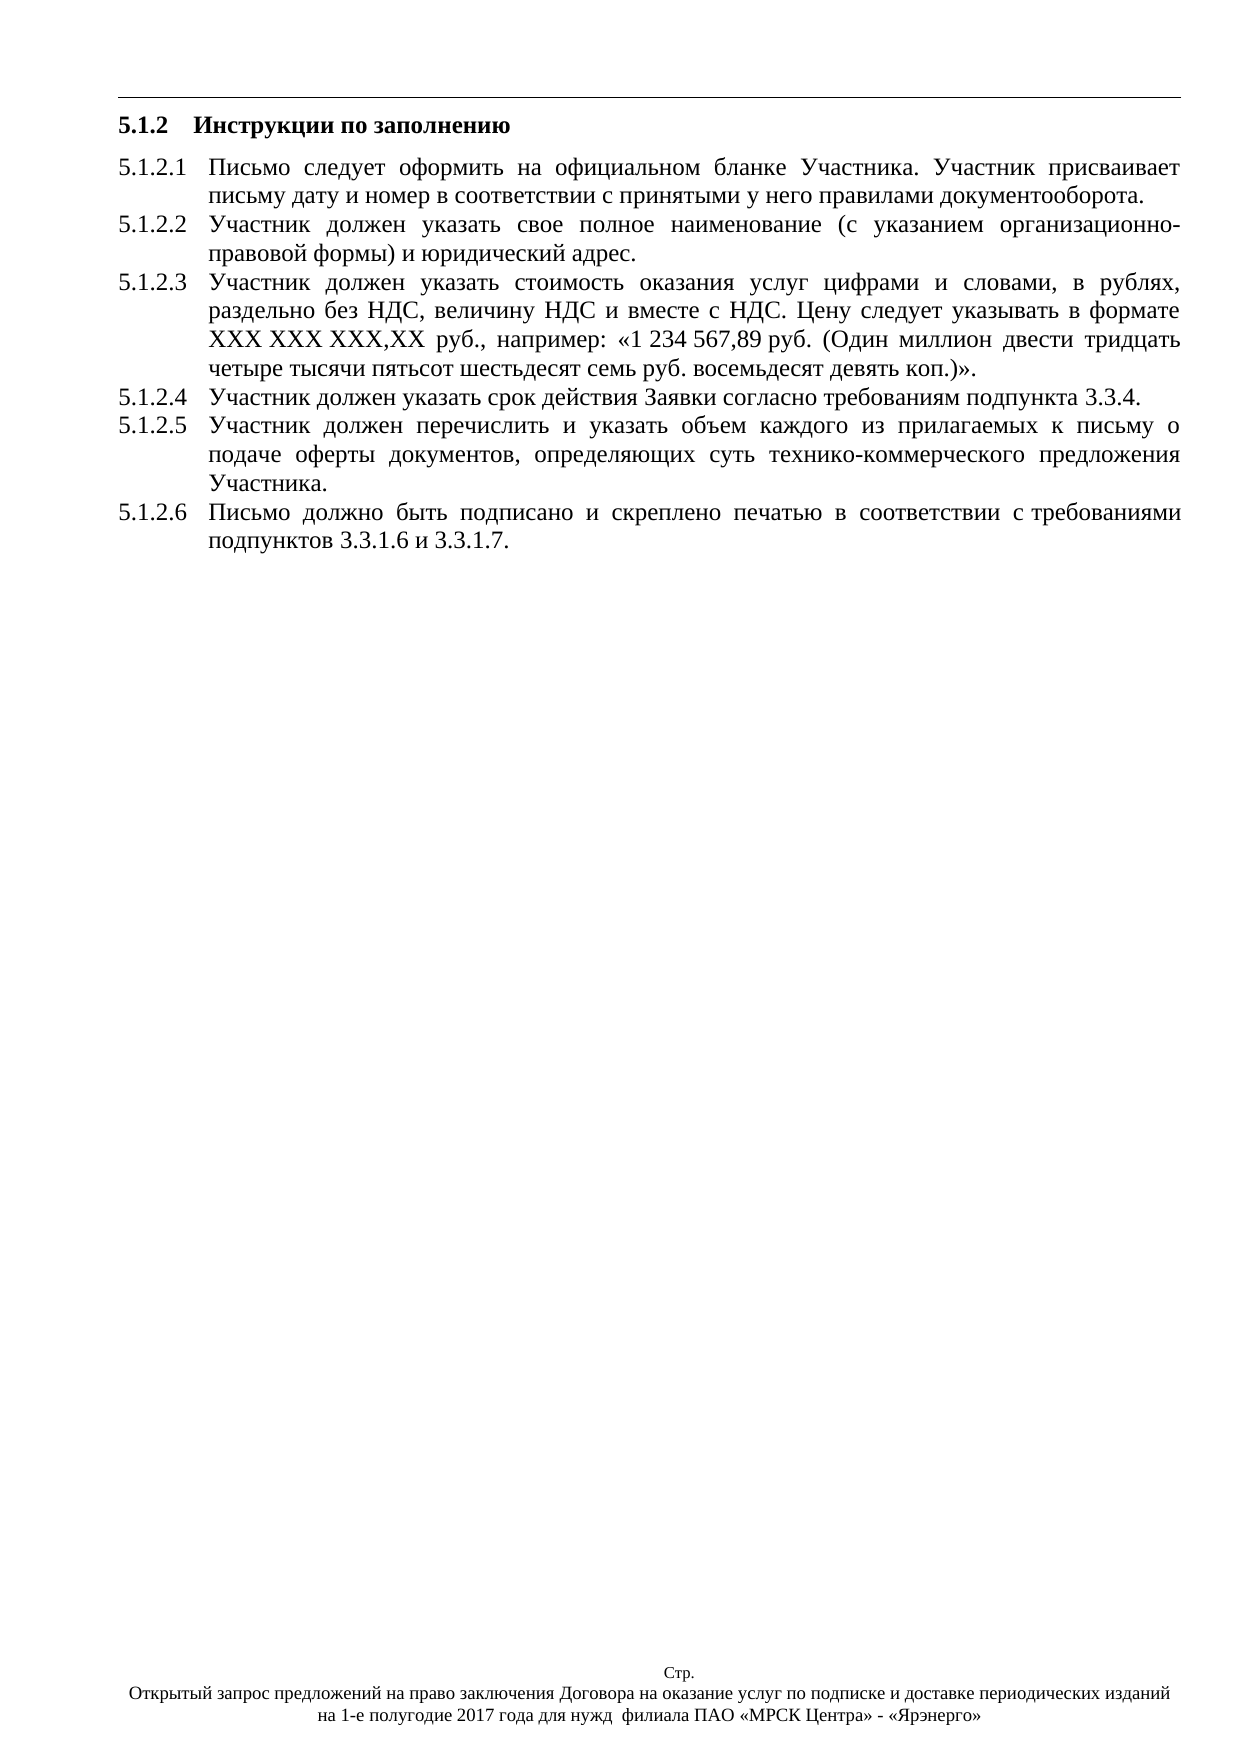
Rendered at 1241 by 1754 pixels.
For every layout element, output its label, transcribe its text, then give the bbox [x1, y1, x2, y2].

list Участник должен указать стоимость оказания услуг цифрами и словами, в рублях, раздельно без НДС, величину НДС и вместе с НДС. Цену следует указывать в формате ХХХ ХХХ ХХХ,ХХ руб., например: «1 234 567,89 руб. (Один миллион двести тридцать четыре тысячи пятьсот шестьдесят семь руб. восемьдесят девять коп.)». [118, 267, 1181, 382]
list Письмо должно быть подписано и скреплено печатью в соответствии с требованиями подпунктов 3.3.1.6 и 3.3.1.7. [118, 497, 1181, 554]
list Участник должен указать свое полное наименование (с указанием организационно-правовой формы) и юридический адрес. [118, 209, 1181, 267]
list Письмо следует оформить на официальном бланке Участника. Участник присваивает письму дату и номер в соответствии с принятыми у него правилами документооборота. [118, 152, 1181, 209]
subtitle Инструкции по заполнению [118, 111, 1181, 139]
list Участник должен перечислить и указать объем каждого из прилагаемых к письму о подаче оферты документов, определяющих суть технико-коммерческого предложения Участника. [118, 411, 1181, 497]
list Участник должен указать срок действия Заявки согласно требованиям подпункта 3.3.4. [118, 382, 1181, 411]
